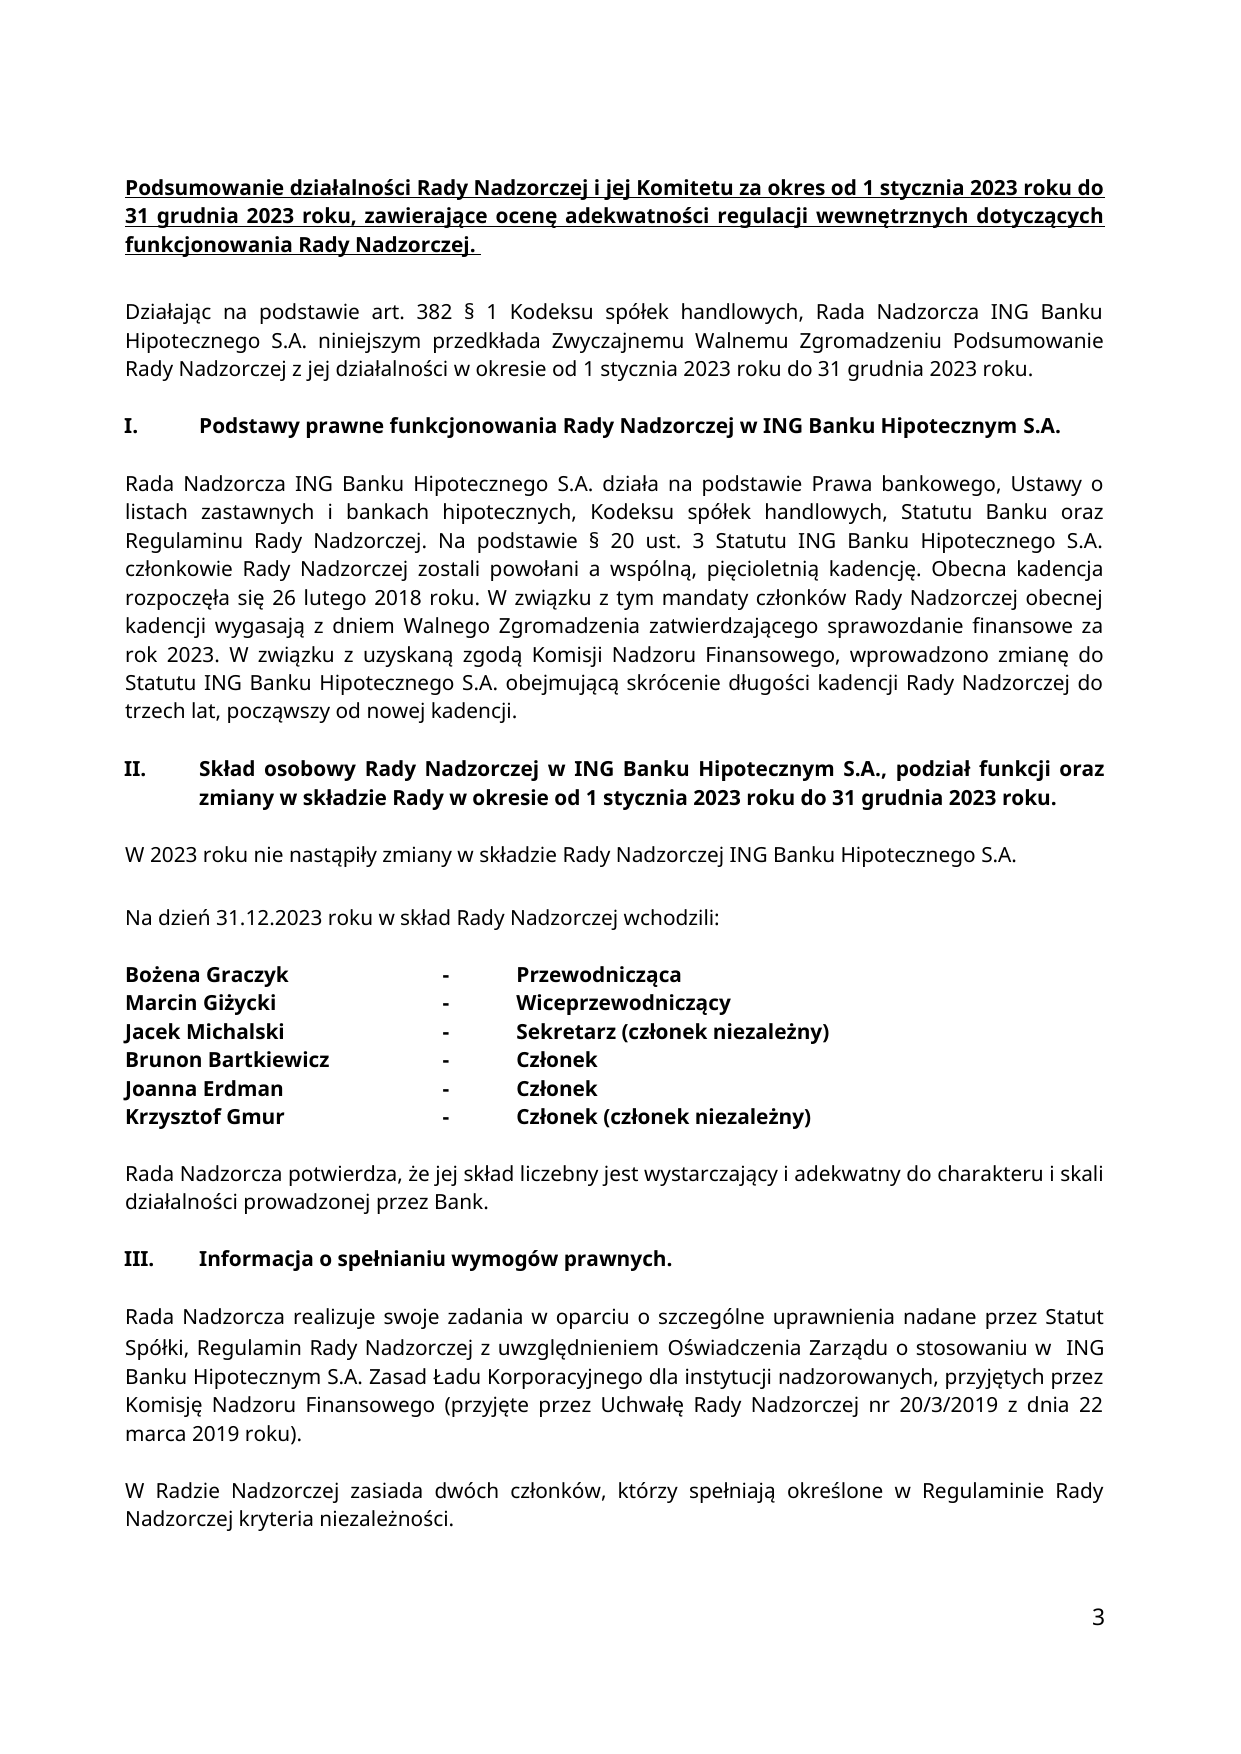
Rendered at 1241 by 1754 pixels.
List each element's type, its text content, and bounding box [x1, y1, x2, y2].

text Marcin Giżycki - Wiceprzewodniczący [125, 988, 1105, 1017]
text Bożena Graczyk - Przewodnicząca [125, 960, 1105, 988]
text Rada Nadzorcza potwierdza, że jej skład liczebny jest wystarczający i adekwatny do charakteru i skali działalności prowadzonej przez Bank. [125, 1159, 1105, 1216]
text W Radzie Nadzorczej zasiada dwóch członków, którzy spełniają określone w Regulaminie Rady Nadzorczej kryteria niezależności. [125, 1476, 1105, 1533]
list Podstawy prawne funkcjonowania Rady Nadzorczej w ING Banku Hipotecznym S.A. [124, 411, 1105, 439]
text Rada Nadzorcza realizuje swoje zadania w oparciu o szczególne uprawnienia nadane przez Statut Spółki, Regulamin Rady Nadzorczej z uwzględnieniem Oświadczenia Zarządu o stosowaniu w ING Banku Hipotecznym S.A. Zasad Ładu Korporacyjnego dla instytucji nadzorowanych, przyjętych przez Komisję Nadzoru Finansowego (przyjęte przez Uchwałę Rady Nadzorczej nr 20/3/2019 z dnia 22 marca 2019 roku). [125, 1302, 1105, 1447]
text W 2023 roku nie nastąpiły zmiany w składzie Rady Nadzorczej ING Banku Hipotecznego S.A. [125, 840, 1105, 868]
subtitle Podsumowanie działalności Rady Nadzorczej i jej Komitetu za okres od 1 stycznia 2023 roku do 31 grudnia 2023 roku, zawierające ocenę adekwatności regulacji wewnętrznych dotyczących funkcjonowania Rady Nadzorczej. [125, 198, 1105, 226]
text Brunon Bartkiewicz - Członek [125, 1045, 1105, 1074]
text Na dzień 31.12.2023 roku w skład Rady Nadzorczej wchodzili: [125, 903, 1105, 931]
subtitle Podsumowanie działalności Rady Nadzorczej i jej Komitetu za okres od 1 stycznia 2023 roku do 31 grudnia 2023 roku, zawierające ocenę adekwatności regulacji wewnętrznych dotyczących funkcjonowania Rady Nadzorczej. [125, 227, 1105, 258]
list Skład osobowy Rady Nadzorczej w ING Banku Hipotecznym S.A., podział funkcji oraz zmiany w składzie Rady w okresie od 1 stycznia 2023 roku do 31 grudnia 2023 roku. [124, 754, 1105, 811]
text Krzysztof Gmur - Członek (członek niezależny) [125, 1102, 1105, 1131]
text Joanna Erdman - Członek [125, 1074, 1105, 1102]
text Jacek Michalski - Sekretarz (członek niezależny) [125, 1017, 1105, 1045]
list Informacja o spełnianiu wymogów prawnych. [124, 1244, 1105, 1273]
subtitle Podsumowanie działalności Rady Nadzorczej i jej Komitetu za okres od 1 stycznia 2023 roku do 31 grudnia 2023 roku, zawierające ocenę adekwatności regulacji wewnętrznych dotyczących funkcjonowania Rady Nadzorczej. [125, 173, 1105, 197]
text Rada Nadzorcza ING Banku Hipotecznego S.A. działa na podstawie Prawa bankowego, Ustawy o listach zastawnych i bankach hipotecznych, Kodeksu spółek handlowych, Statutu Banku oraz Regulaminu Rady Nadzorczej. Na podstawie § 20 ust. 3 Statutu ING Banku Hipotecznego S.A. członkowie Rady Nadzorczej zostali powołani a wspólną, pięcioletnią kadencję. Obecna kadencja rozpoczęła się 26 lutego 2018 roku. W związku z tym mandaty członków Rady Nadzorczej obecnej kadencji wygasają z dniem Walnego Zgromadzenia zatwierdzającego sprawozdanie finansowe za rok 2023. W związku z uzyskaną zgodą Komisji Nadzoru Finansowego, wprowadzono zmianę do Statutu ING Banku Hipotecznego S.A. obejmującą skrócenie długości kadencji Rady Nadzorczej do trzech lat, począwszy od nowej kadencji. [125, 469, 1105, 725]
text Działając na podstawie art. 382 § 1 Kodeksu spółek handlowych, Rada Nadzorcza ING Banku Hipotecznego S.A. niniejszym przedkłada Zwyczajnemu Walnemu Zgromadzeniu Podsumowanie Rady Nadzorczej z jej działalności w okresie od 1 stycznia 2023 roku do 31 grudnia 2023 roku. [125, 297, 1105, 383]
